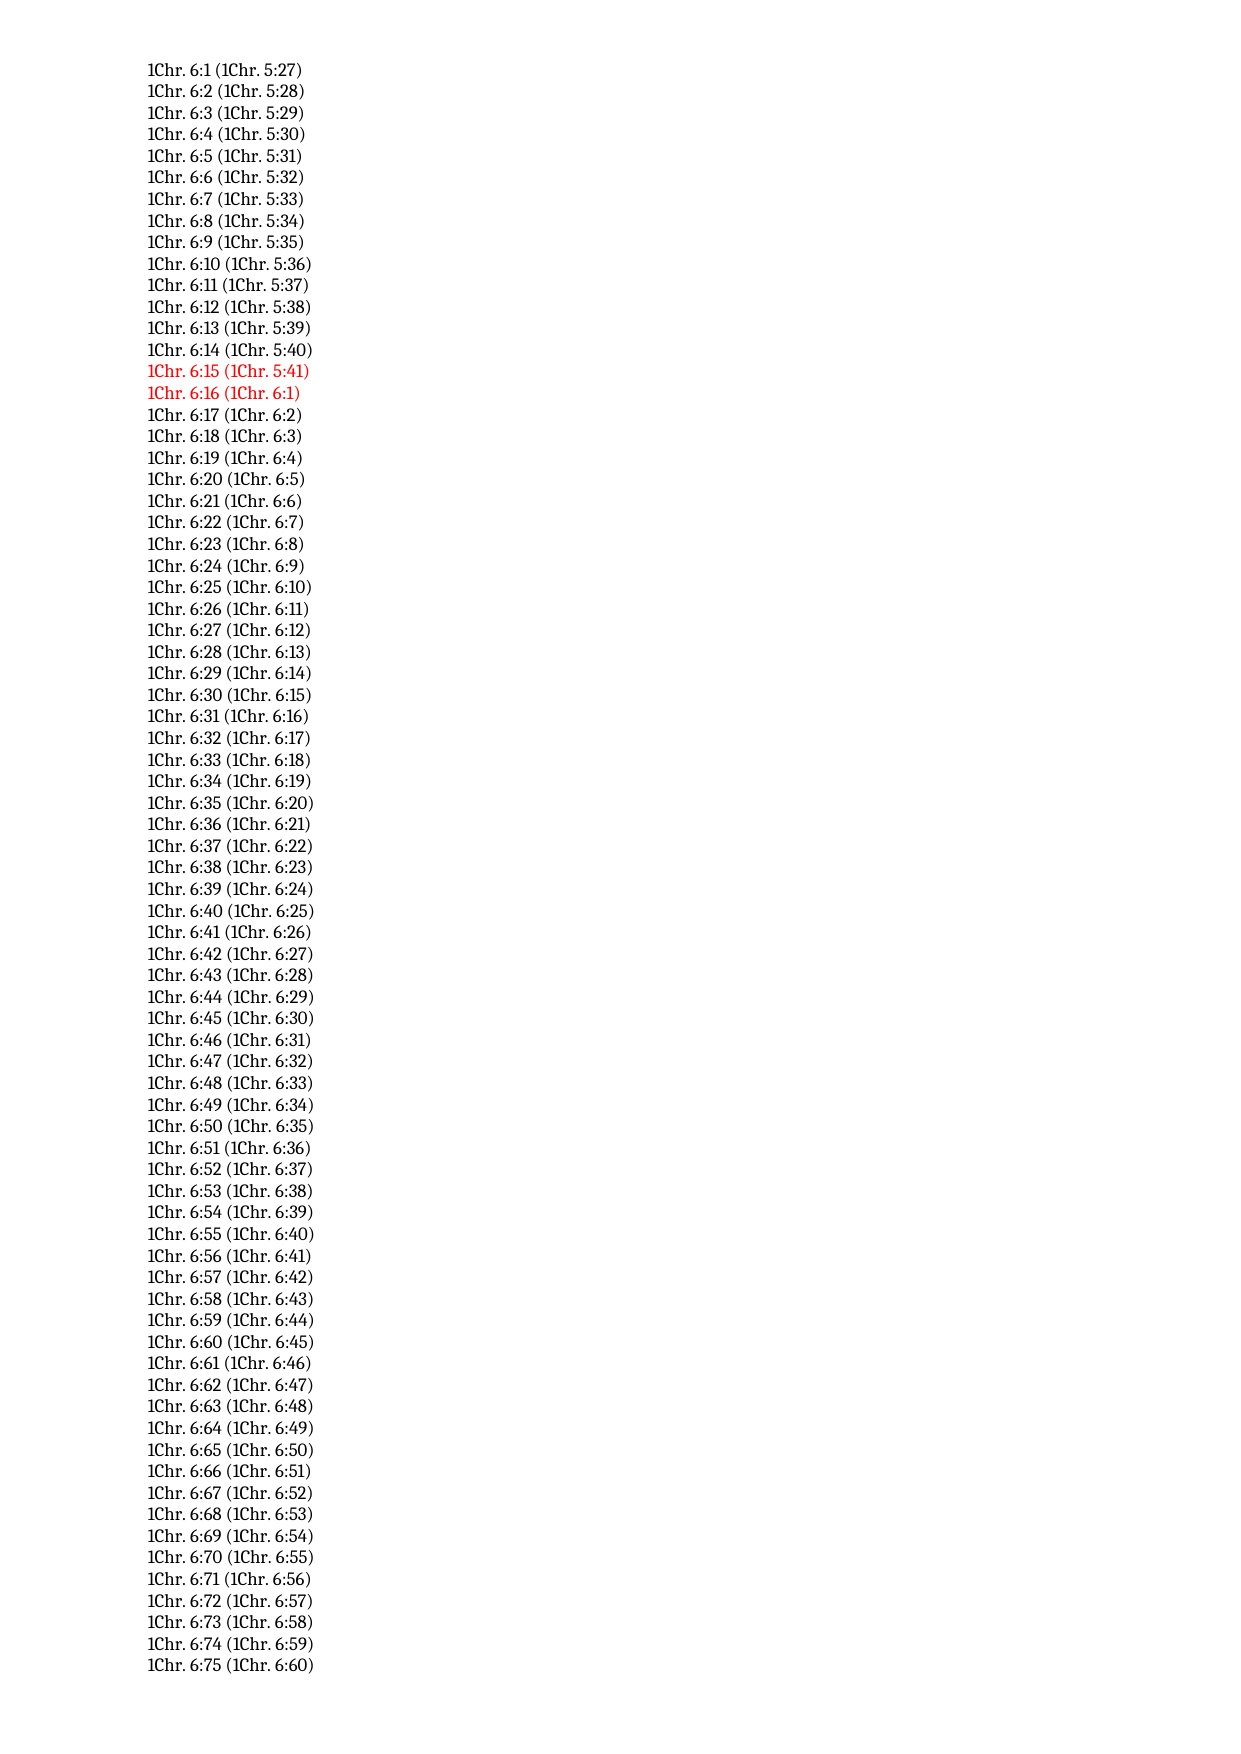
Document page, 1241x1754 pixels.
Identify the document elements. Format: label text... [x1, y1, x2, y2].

text 1Chr. 6:58 (1Chr. 6:43) [148, 1288, 1093, 1310]
text 1Chr. 6:53 (1Chr. 6:38) [148, 1180, 1093, 1202]
text 1Chr. 6:32 (1Chr. 6:17) [148, 728, 1093, 749]
text 1Chr. 6:45 (1Chr. 6:30) [148, 1008, 1093, 1029]
text 1Chr. 6:54 (1Chr. 6:39) [148, 1202, 1093, 1223]
text 1Chr. 6:33 (1Chr. 6:18) [148, 749, 1093, 771]
text 1Chr. 6:68 (1Chr. 6:53) [148, 1504, 1093, 1525]
text 1Chr. 6:74 (1Chr. 6:59) [148, 1633, 1093, 1655]
text 1Chr. 6:1 (1Chr. 5:27) [148, 59, 1093, 81]
text 1Chr. 6:39 (1Chr. 6:24) [148, 878, 1093, 900]
text 1Chr. 6:11 (1Chr. 5:37) [148, 275, 1093, 296]
text 1Chr. 6:71 (1Chr. 6:56) [148, 1568, 1093, 1590]
text 1Chr. 6:8 (1Chr. 5:34) [148, 210, 1093, 232]
text 1Chr. 6:72 (1Chr. 6:57) [148, 1590, 1093, 1612]
text 1Chr. 6:40 (1Chr. 6:25) [148, 900, 1093, 922]
text 1Chr. 6:38 (1Chr. 6:23) [148, 857, 1093, 878]
text 1Chr. 6:34 (1Chr. 6:19) [148, 771, 1093, 792]
text 1Chr. 6:5 (1Chr. 5:31) [148, 145, 1093, 167]
text 1Chr. 6:27 (1Chr. 6:12) [148, 620, 1093, 641]
text 1Chr. 6:49 (1Chr. 6:34) [148, 1094, 1093, 1116]
text 1Chr. 6:61 (1Chr. 6:46) [148, 1353, 1093, 1374]
text 1Chr. 6:62 (1Chr. 6:47) [148, 1374, 1093, 1396]
text 1Chr. 6:44 (1Chr. 6:29) [148, 986, 1093, 1008]
text 1Chr. 6:20 (1Chr. 6:5) [148, 469, 1093, 490]
text 1Chr. 6:46 (1Chr. 6:31) [148, 1029, 1093, 1051]
text 1Chr. 6:36 (1Chr. 6:21) [148, 814, 1093, 835]
text 1Chr. 6:2 (1Chr. 5:28) [148, 81, 1093, 102]
text 1Chr. 6:10 (1Chr. 5:36) [148, 253, 1093, 275]
text 1Chr. 6:4 (1Chr. 5:30) [148, 124, 1093, 145]
text 1Chr. 6:18 (1Chr. 6:3) [148, 426, 1093, 447]
text 1Chr. 6:26 (1Chr. 6:11) [148, 598, 1093, 620]
text 1Chr. 6:43 (1Chr. 6:28) [148, 965, 1093, 986]
text 1Chr. 6:57 (1Chr. 6:42) [148, 1267, 1093, 1288]
text 1Chr. 6:64 (1Chr. 6:49) [148, 1418, 1093, 1439]
text 1Chr. 6:73 (1Chr. 6:58) [148, 1612, 1093, 1633]
text 1Chr. 6:42 (1Chr. 6:27) [148, 943, 1093, 965]
text 1Chr. 6:29 (1Chr. 6:14) [148, 663, 1093, 684]
text 1Chr. 6:52 (1Chr. 6:37) [148, 1159, 1093, 1180]
text 1Chr. 6:60 (1Chr. 6:45) [148, 1331, 1093, 1353]
text 1Chr. 6:19 (1Chr. 6:4) [148, 447, 1093, 469]
text 1Chr. 6:35 (1Chr. 6:20) [148, 792, 1093, 814]
text 1Chr. 6:56 (1Chr. 6:41) [148, 1245, 1093, 1267]
text 1Chr. 6:37 (1Chr. 6:22) [148, 835, 1093, 857]
text 1Chr. 6:75 (1Chr. 6:60) [148, 1655, 1093, 1676]
text 1Chr. 6:41 (1Chr. 6:26) [148, 922, 1093, 943]
text 1Chr. 6:14 (1Chr. 5:40) [148, 339, 1093, 361]
text 1Chr. 6:22 (1Chr. 6:7) [148, 512, 1093, 533]
text 1Chr. 6:65 (1Chr. 6:50) [148, 1439, 1093, 1461]
text 1Chr. 6:23 (1Chr. 6:8) [148, 533, 1093, 555]
text 1Chr. 6:51 (1Chr. 6:36) [148, 1137, 1093, 1159]
text 1Chr. 6:47 (1Chr. 6:32) [148, 1051, 1093, 1073]
text 1Chr. 6:50 (1Chr. 6:35) [148, 1116, 1093, 1137]
text 1Chr. 6:69 (1Chr. 6:54) [148, 1525, 1093, 1547]
text 1Chr. 6:9 (1Chr. 5:35) [148, 232, 1093, 253]
text 1Chr. 6:6 (1Chr. 5:32) [148, 167, 1093, 188]
text 1Chr. 6:7 (1Chr. 5:33) [148, 188, 1093, 210]
text 1Chr. 6:28 (1Chr. 6:13) [148, 641, 1093, 663]
text 1Chr. 6:24 (1Chr. 6:9) [148, 555, 1093, 577]
text 1Chr. 6:66 (1Chr. 6:51) [148, 1461, 1093, 1482]
text 1Chr. 6:16 (1Chr. 6:1) [148, 383, 1093, 404]
text 1Chr. 6:67 (1Chr. 6:52) [148, 1482, 1093, 1504]
text 1Chr. 6:12 (1Chr. 5:38) [148, 296, 1093, 318]
text 1Chr. 6:55 (1Chr. 6:40) [148, 1223, 1093, 1245]
text 1Chr. 6:30 (1Chr. 6:15) [148, 684, 1093, 706]
text 1Chr. 6:63 (1Chr. 6:48) [148, 1396, 1093, 1418]
text 1Chr. 6:59 (1Chr. 6:44) [148, 1310, 1093, 1331]
text 1Chr. 6:31 (1Chr. 6:16) [148, 706, 1093, 728]
text 1Chr. 6:3 (1Chr. 5:29) [148, 102, 1093, 124]
text 1Chr. 6:21 (1Chr. 6:6) [148, 490, 1093, 512]
text 1Chr. 6:13 (1Chr. 5:39) [148, 318, 1093, 339]
text 1Chr. 6:15 (1Chr. 5:41) [148, 361, 1093, 383]
text 1Chr. 6:25 (1Chr. 6:10) [148, 577, 1093, 598]
text 1Chr. 6:17 (1Chr. 6:2) [148, 404, 1093, 426]
text 1Chr. 6:48 (1Chr. 6:33) [148, 1073, 1093, 1094]
text 1Chr. 6:70 (1Chr. 6:55) [148, 1547, 1093, 1568]
